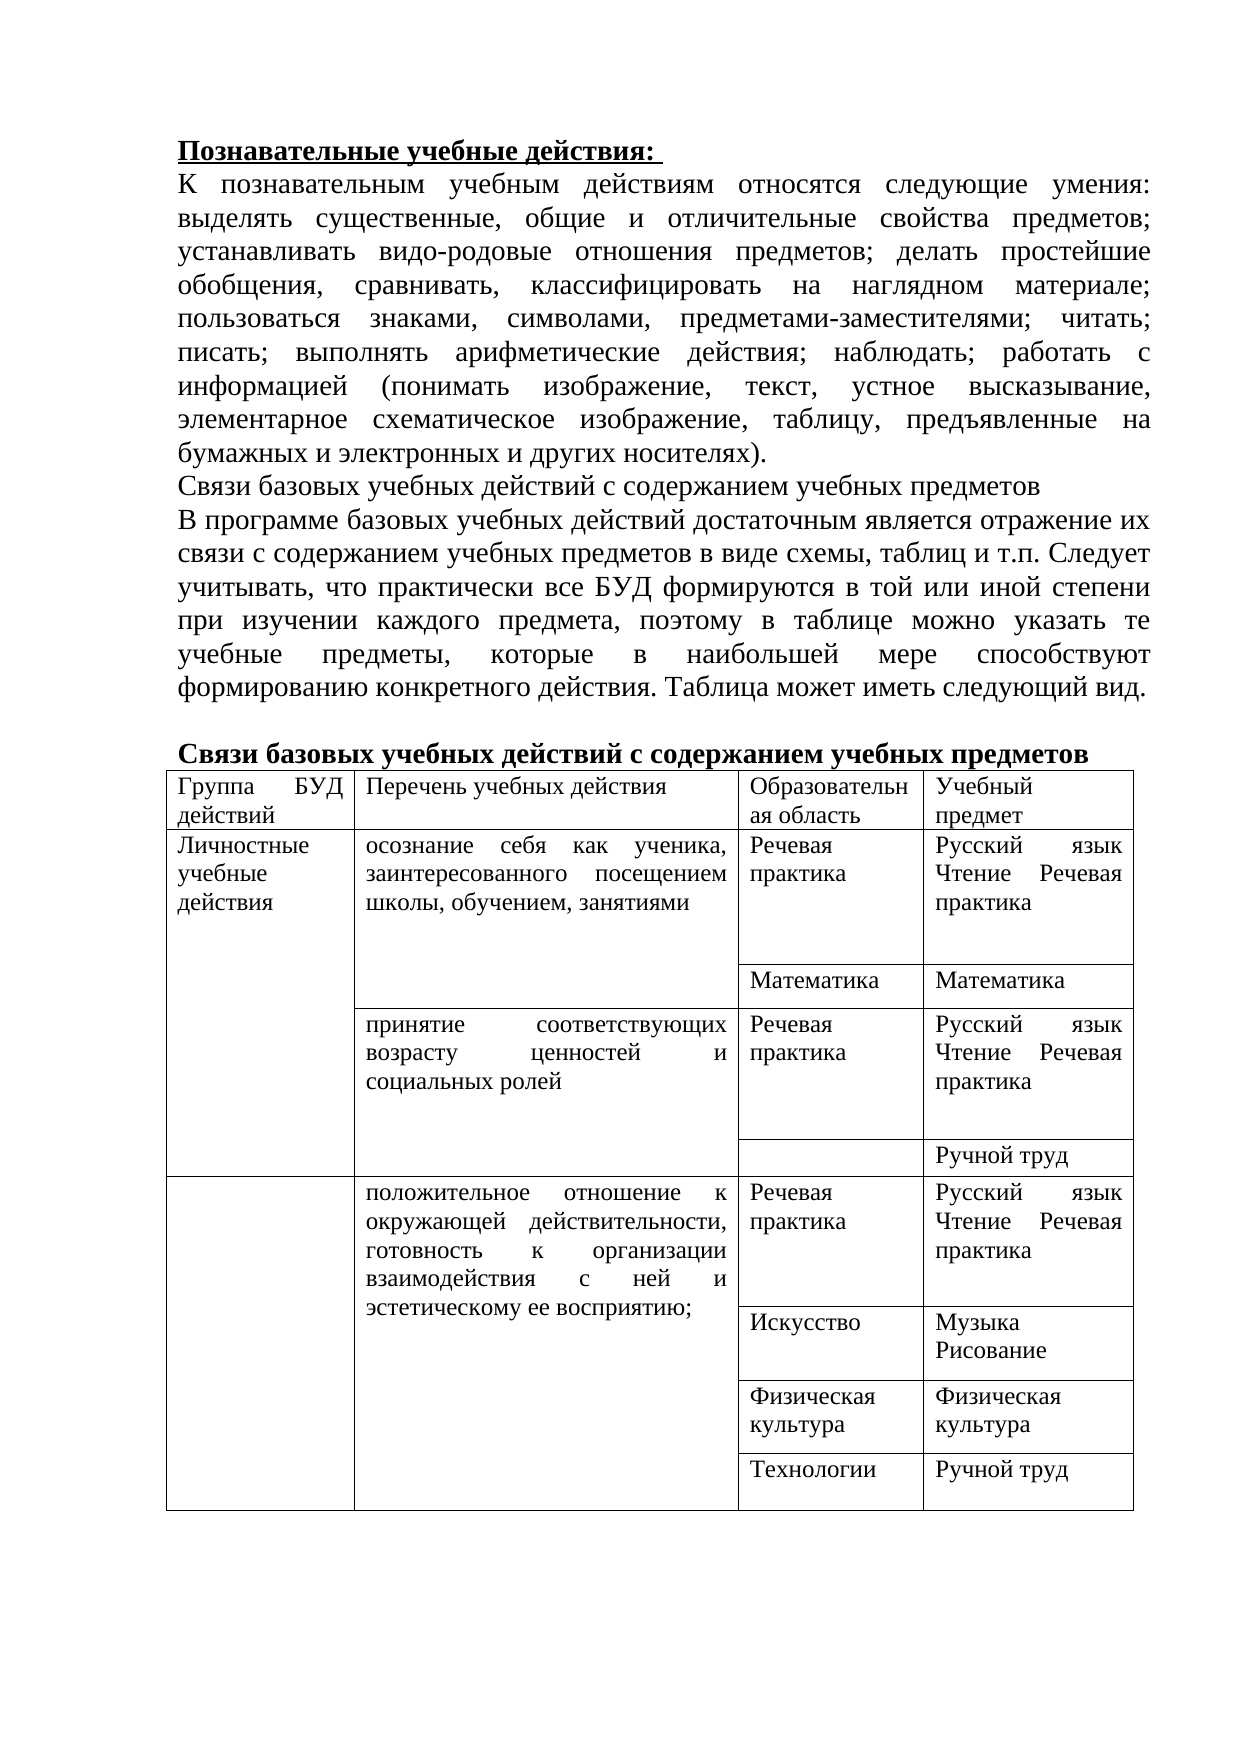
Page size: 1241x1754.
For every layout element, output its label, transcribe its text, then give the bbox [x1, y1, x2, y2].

table_header Учебный предмет [924, 771, 1133, 829]
table_cell принятие соответствующих возрасту ценностей и социальных ролей [355, 1009, 738, 1176]
table_cell Русский язык Чтение Речевая практика [924, 1009, 1133, 1139]
table_cell Искусство [739, 1307, 923, 1380]
text Связи базовых учебных действий с содержанием учебных предметов [177, 468, 1152, 502]
table_cell Математика [924, 965, 1133, 1008]
table_cell Личностные учебные действия [167, 830, 354, 1176]
table_cell Физическая культура [739, 1381, 923, 1453]
table_header Перечень учебных действия [355, 771, 738, 829]
table_cell положительное отношение к окружающей действительности, готовность к организации взаимодействия с ней и эстетическому ее восприятию; [355, 1177, 738, 1510]
table_cell Физическая культура [924, 1381, 1133, 1453]
table_cell осознание себя как ученика, заинтересованного посещением школы, обучением, занятиями [355, 830, 738, 1008]
text В программе базовых учебных действий достаточным является отражение их связи с содержанием учебных предметов в виде схемы, таблиц и т.п. Следует учитывать, что практически все БУД формируются в той или иной степени при изучении каждого предмета, поэтому в таблице можно указать те учебные предметы, которые в наибольшей мере способствуют формированию конкретного действия. Таблица может иметь следующий вид. [177, 502, 1152, 703]
text Связи базовых учебных действий с содержанием учебных предметов [177, 737, 1152, 770]
table_cell Русский язык Чтение Речевая практика [924, 1177, 1133, 1306]
table_cell Технологии [739, 1454, 923, 1510]
table_cell Ручной труд [924, 1454, 1133, 1510]
table_cell [167, 1177, 354, 1510]
table_cell Музыка Рисование [924, 1307, 1133, 1380]
table_cell Русский язык Чтение Речевая практика [924, 830, 1133, 964]
text К познавательным учебным действиям относятся следующие умения: выделять существенные, общие и отличительные свойства предметов; устанавливать видо-родовые отношения предметов; делать простейшие обобщения, сравнивать, классифицировать на наглядном материале; пользоваться знаками, символами, предметами-заместителями; читать; писать; выполнять арифметические действия; наблюдать; работать с информацией (понимать изображение, текст, устное высказывание, элементарное схематическое изображение, таблицу, предъявленные на бумажных и электронных и других носителях). [177, 166, 1152, 468]
table_cell Ручной труд [924, 1140, 1133, 1176]
table_cell Речевая практика [739, 1177, 923, 1306]
text Познавательные учебные действия: [177, 133, 1152, 166]
table_cell Речевая практика [739, 830, 923, 964]
table_cell [739, 1140, 923, 1176]
table_cell Математика [739, 965, 923, 1008]
table_cell Речевая практика [739, 1009, 923, 1139]
table_header Группа БУД действий [167, 771, 354, 829]
table_header Образовательная область [739, 771, 923, 829]
